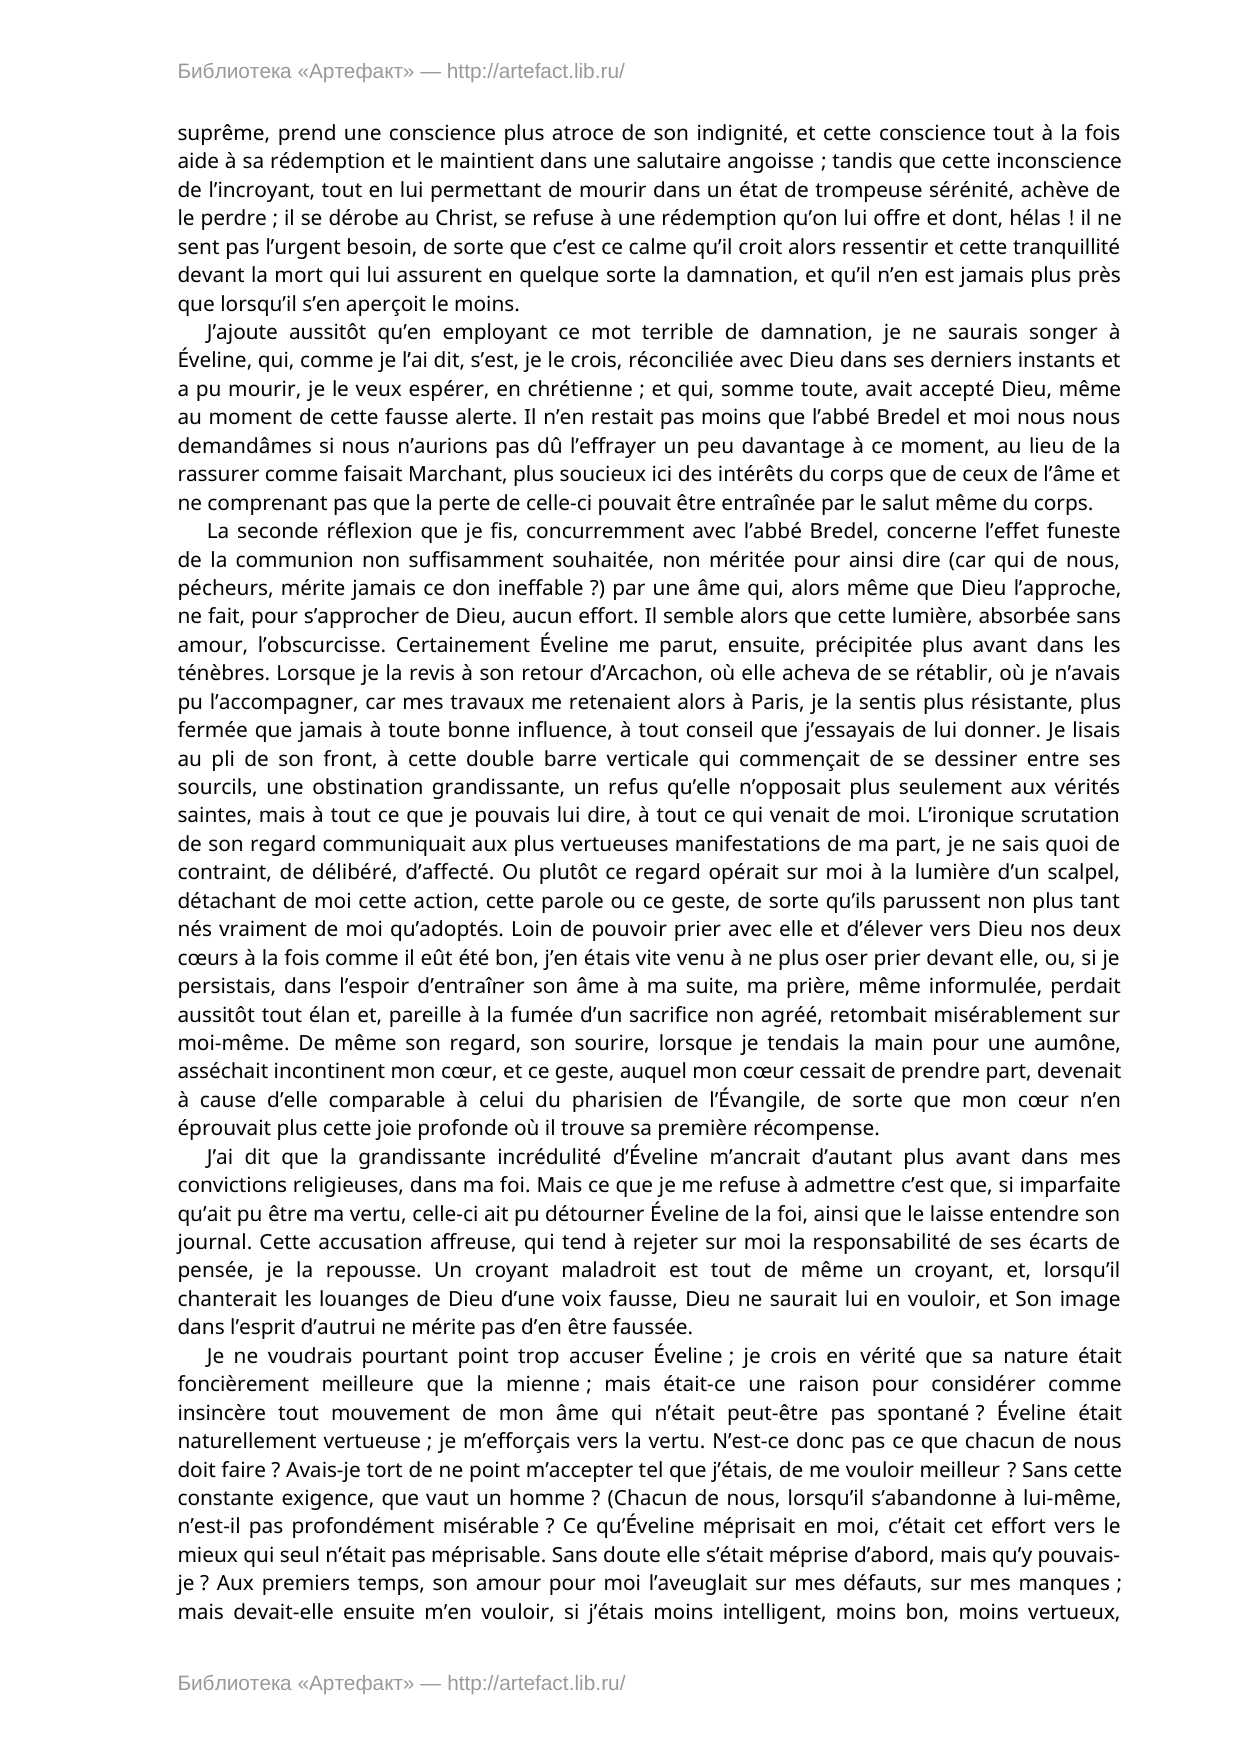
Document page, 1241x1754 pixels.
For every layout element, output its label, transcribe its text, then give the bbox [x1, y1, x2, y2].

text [177, 1341, 1122, 1625]
text La seconde réflexion que je fis, concurremment avec l’abbé Bredel, concerne l’effet funeste de la communion non suffisamment souhaitée, non méritée pour ainsi dire (car qui de nous, pécheurs, mérite jamais ce don ineffable ?) par une âme qui, alors même que Dieu l’approche, ne fait, pour s’approcher de Dieu, aucun effort. Il semble alors que cette lumière, absorbée sans amour, l’obscurcisse. Certainement Éveline me parut, ensuite, précipitée plus avant dans les ténèbres. Lorsque je la revis à son retour d’Arcachon, où elle acheva de se rétablir, où je n’avais pu l’accompagner, car mes travaux me retenaient alors à Paris, je la sentis plus résistante, plus fermée que jamais à toute bonne influence, à tout conseil que j’essayais de lui donner. Je lisais au pli de son front, à cette double barre verticale qui commençait de se dessiner entre ses sourcils, une obstination grandissante, un refus qu’elle n’opposait plus seulement aux vérités saintes, mais à tout ce que je pouvais lui dire, à tout ce qui venait de moi. L’ironique scrutation de son regard communiquait aux plus vertueuses manifestations de ma part, je ne sais quoi de contraint, de délibéré, d’affecté. Ou plutôt ce regard opérait sur moi à la lumière d’un scalpel, détachant de moi cette action, cette parole ou ce geste, de sorte qu’ils parussent non plus tant nés vraiment de moi qu’adoptés. Loin de pouvoir prier avec elle et d’élever vers Dieu nos deux cœurs à la fois comme il eût été bon, j’en étais vite venu à ne plus oser prier devant elle, ou, si je persistais, dans l’espoir d’entraîner son âme à ma suite, ma prière, même informulée, perdait aussitôt tout élan et, pareille à la fumée d’un sacrifice non agréé, retombait misérablement sur moi-même. De même son regard, son sourire, lorsque je tendais la main pour une aumône, asséchait incontinent mon cœur, et ce geste, auquel mon cœur cessait de prendre part, devenait à cause d’elle comparable à celui du pharisien de l’Évangile, de sorte que mon cœur n’en éprouvait plus cette joie profonde où il trouve sa première récompense. [177, 516, 1122, 1142]
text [177, 118, 1122, 317]
text J’ai dit que la grandissante incrédulité d’Éveline m’ancrait d’autant plus avant dans mes convictions religieuses, dans ma foi. Mais ce que je me refuse à admettre c’est que, si imparfaite qu’ait pu être ma vertu, celle-ci ait pu détourner Éveline de la foi, ainsi que le laisse entendre son journal. Cette accusation affreuse, qui tend à rejeter sur moi la responsabilité de ses écarts de pensée, je la repousse. Un croyant maladroit est tout de même un croyant, et, lorsqu’il chanterait les louanges de Dieu d’une voix fausse, Dieu ne saurait lui en vouloir, et Son image dans l’esprit d’autrui ne mérite pas d’en être faussée. [177, 1142, 1122, 1341]
text J’ajoute aussitôt qu’en employant ce mot terrible de damnation, je ne saurais songer à Éveline, qui, comme je l’ai dit, s’est, je le crois, réconciliée avec Dieu dans ses derniers instants et a pu mourir, je le veux espérer, en chrétienne ; et qui, somme toute, avait accepté Dieu, même au moment de cette fausse alerte. Il n’en restait pas moins que l’abbé Bredel et moi nous nous demandâmes si nous n’aurions pas dû l’effrayer un peu davantage à ce moment, au lieu de la rassurer comme faisait Marchant, plus soucieux ici des intérêts du corps que de ceux de l’âme et ne comprenant pas que la perte de celle-ci pouvait être entraînée par le salut même du corps. [177, 317, 1122, 516]
